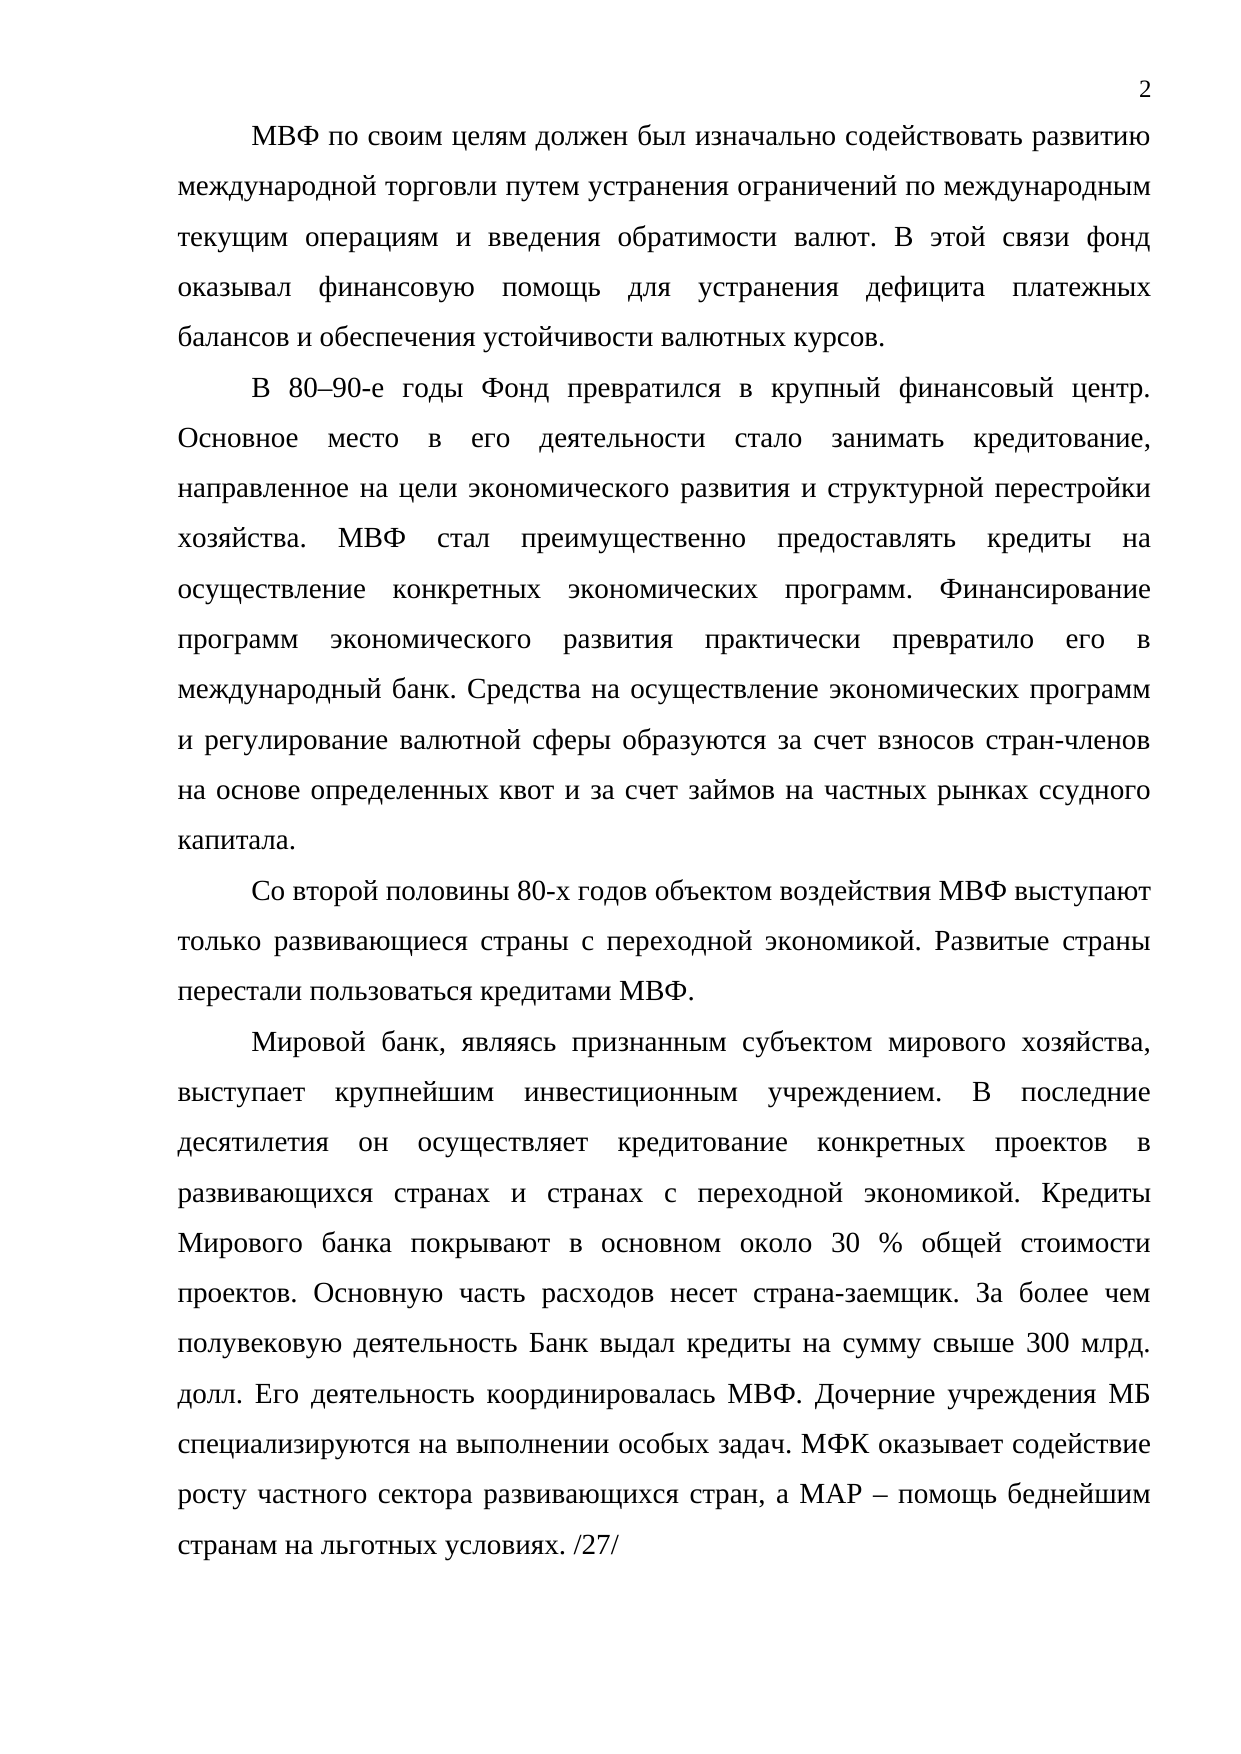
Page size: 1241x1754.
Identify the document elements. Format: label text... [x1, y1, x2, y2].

text Со второй половины 80-х годов объектом воздействия МВФ выступают только развивающиеся страны с переходной экономикой. Развитые страны перестали пользоваться кредитами МВФ. [177, 873, 1152, 1007]
text МВФ по своим целям должен был изначально содействовать развитию международной торговли путем устранения ограничений по международным текущим операциям и введения обратимости валют. В этой связи фонд оказывал финансовую помощь для устранения дефицита платежных балансов и обеспечения устойчивости валютных курсов. [177, 118, 1152, 353]
text Мировой банк, являясь признанным субъектом мирового хозяйства, выступает крупнейшим инвестиционным учреждением. В последние десятилетия он осуществляет кредитование конкретных проектов в развивающихся странах и странах с переходной экономикой. Кредиты Мирового банка покрывают в основном около 30 % общей стоимости проектов. Основную часть расходов несет страна-заемщик. За более чем полувековую деятельность Банк выдал кредиты на сумму свыше 300 млрд. долл. Его деятельность координировалась МВФ. Дочерние учреждения МБ специализируются на выполнении особых задач. МФК оказывает содействие росту частного сектора развивающихся стран, а МАР – помощь беднейшим странам на льготных условиях. /27/ [177, 1024, 1152, 1560]
text В 80–90-е годы Фонд превратился в крупный финансовый центр. Основное место в его деятельности стало занимать кредитование, направленное на цели экономического развития и структурной перестройки хозяйства. МВФ стал преимущественно предоставлять кредиты на осуществление конкретных экономических программ. Финансирование программ экономического развития практически превратило его в международный банк. Средства на осуществление экономических программ и регулирование валютной сферы образуются за счет взносов стран-членов на основе определенных квот и за счет займов на частных рынках ссудного капитала. [177, 370, 1152, 856]
